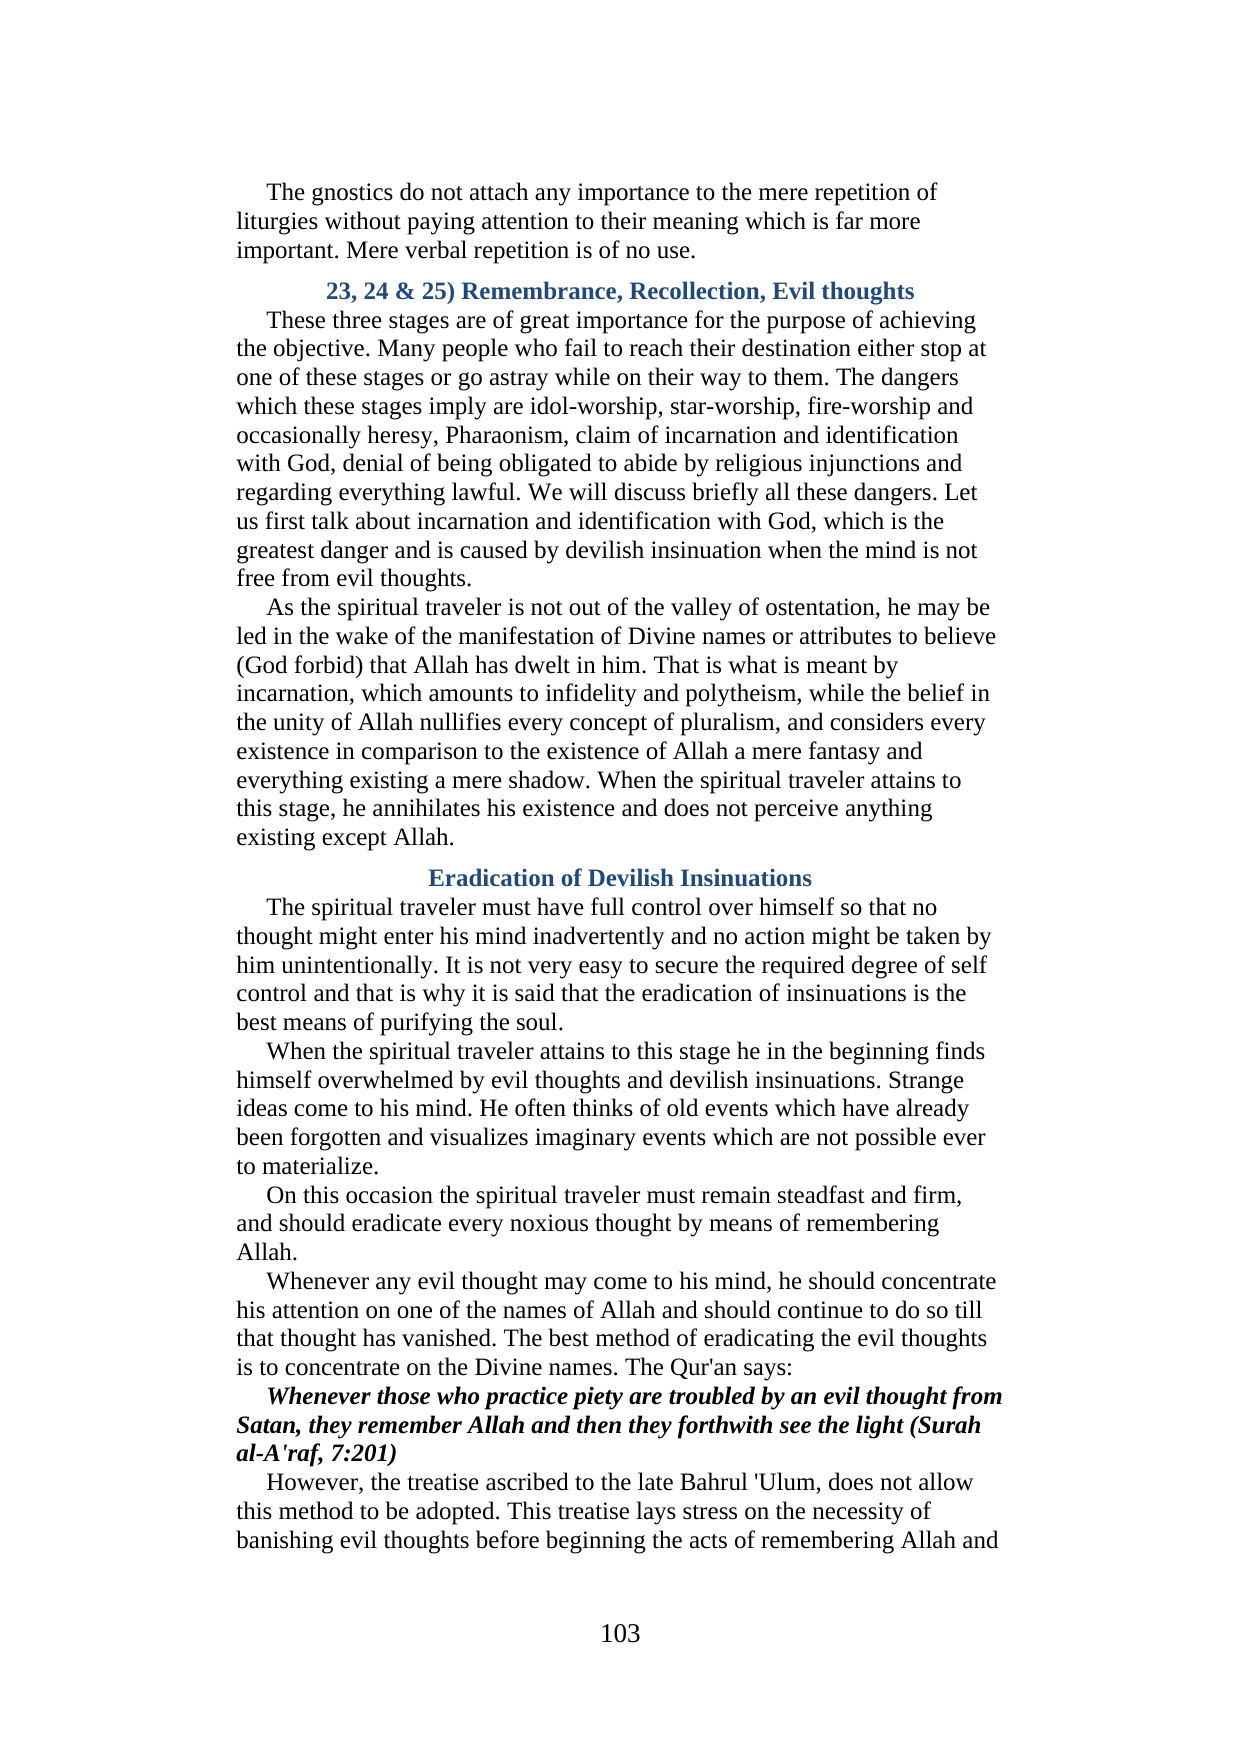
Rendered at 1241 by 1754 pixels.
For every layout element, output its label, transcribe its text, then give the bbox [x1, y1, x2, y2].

text The gnostics do not attach any importance to the mere repetition of liturgies without paying attention to their meaning which is far more important. Mere verbal repetition is of no use. [236, 177, 1004, 263]
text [236, 1467, 1004, 1553]
text Whenever any evil thought may come to his mind, he should concentrate his attention on one of the names of Allah and should continue to do so till that thought has vanished. The best method of eradicating the evil thoughts is to concentrate on the Divine names. The Qur'an says: [236, 1266, 1004, 1381]
subtitle Eradication of Devilish Insinuations [236, 863, 1004, 892]
text These three stages are of great importance for the purpose of achieving the objective. Many people who fail to reach their destination either stop at one of these stages or go astray while on their way to them. The dangers which these stages imply are idol-worship, star-worship, fire-worship and occasionally heresy, Pharaonism, claim of incarnation and identification with God, denial of being obligated to abide by religious injunctions and regarding everything lawful. We will discuss briefly all these dangers. Let us first talk about incarnation and identification with God, which is the greatest danger and is caused by devilish insinuation when the mind is not free from evil thoughts. [236, 305, 1004, 592]
text Whenever those who practice piety are troubled by an evil thought from Satan, they remember Allah and then they forthwith see the light (Surah al-A'raf, 7:201) [236, 1381, 1004, 1467]
text As the spiritual traveler is not out of the valley of ostentation, he may be led in the wake of the manifestation of Divine names or attributes to believe (God forbid) that Allah has dwelt in him. That is what is meant by incarnation, which amounts to infidelity and polytheism, while the belief in the unity of Allah nullifies every concept of pluralism, and considers every existence in comparison to the existence of Allah a mere fantasy and everything existing a mere shadow. When the spiritual traveler attains to this stage, he annihilates his existence and does not perceive anything existing except Allah. [236, 592, 1004, 851]
text When the spiritual traveler attains to this stage he in the beginning finds himself overwhelmed by evil thoughts and devilish insinuations. Strange ideas come to his mind. He often thinks of old events which have already been forgotten and visualizes imaginary events which are not possible ever to materialize. [236, 1036, 1004, 1180]
text The spiritual traveler must have full control over himself so that no thought might enter his mind inadvertently and no action might be taken by him unintentionally. It is not very easy to secure the required degree of self control and that is why it is said that the eradication of insinuations is the best means of purifying the soul. [236, 892, 1004, 1036]
text On this occasion the spiritual traveler must remain steadfast and firm, and should eradicate every noxious thought by means of remembering Allah. [236, 1180, 1004, 1266]
subtitle 23, 24 & 25) Remembrance, Recollection, Evil thoughts [236, 276, 1004, 305]
